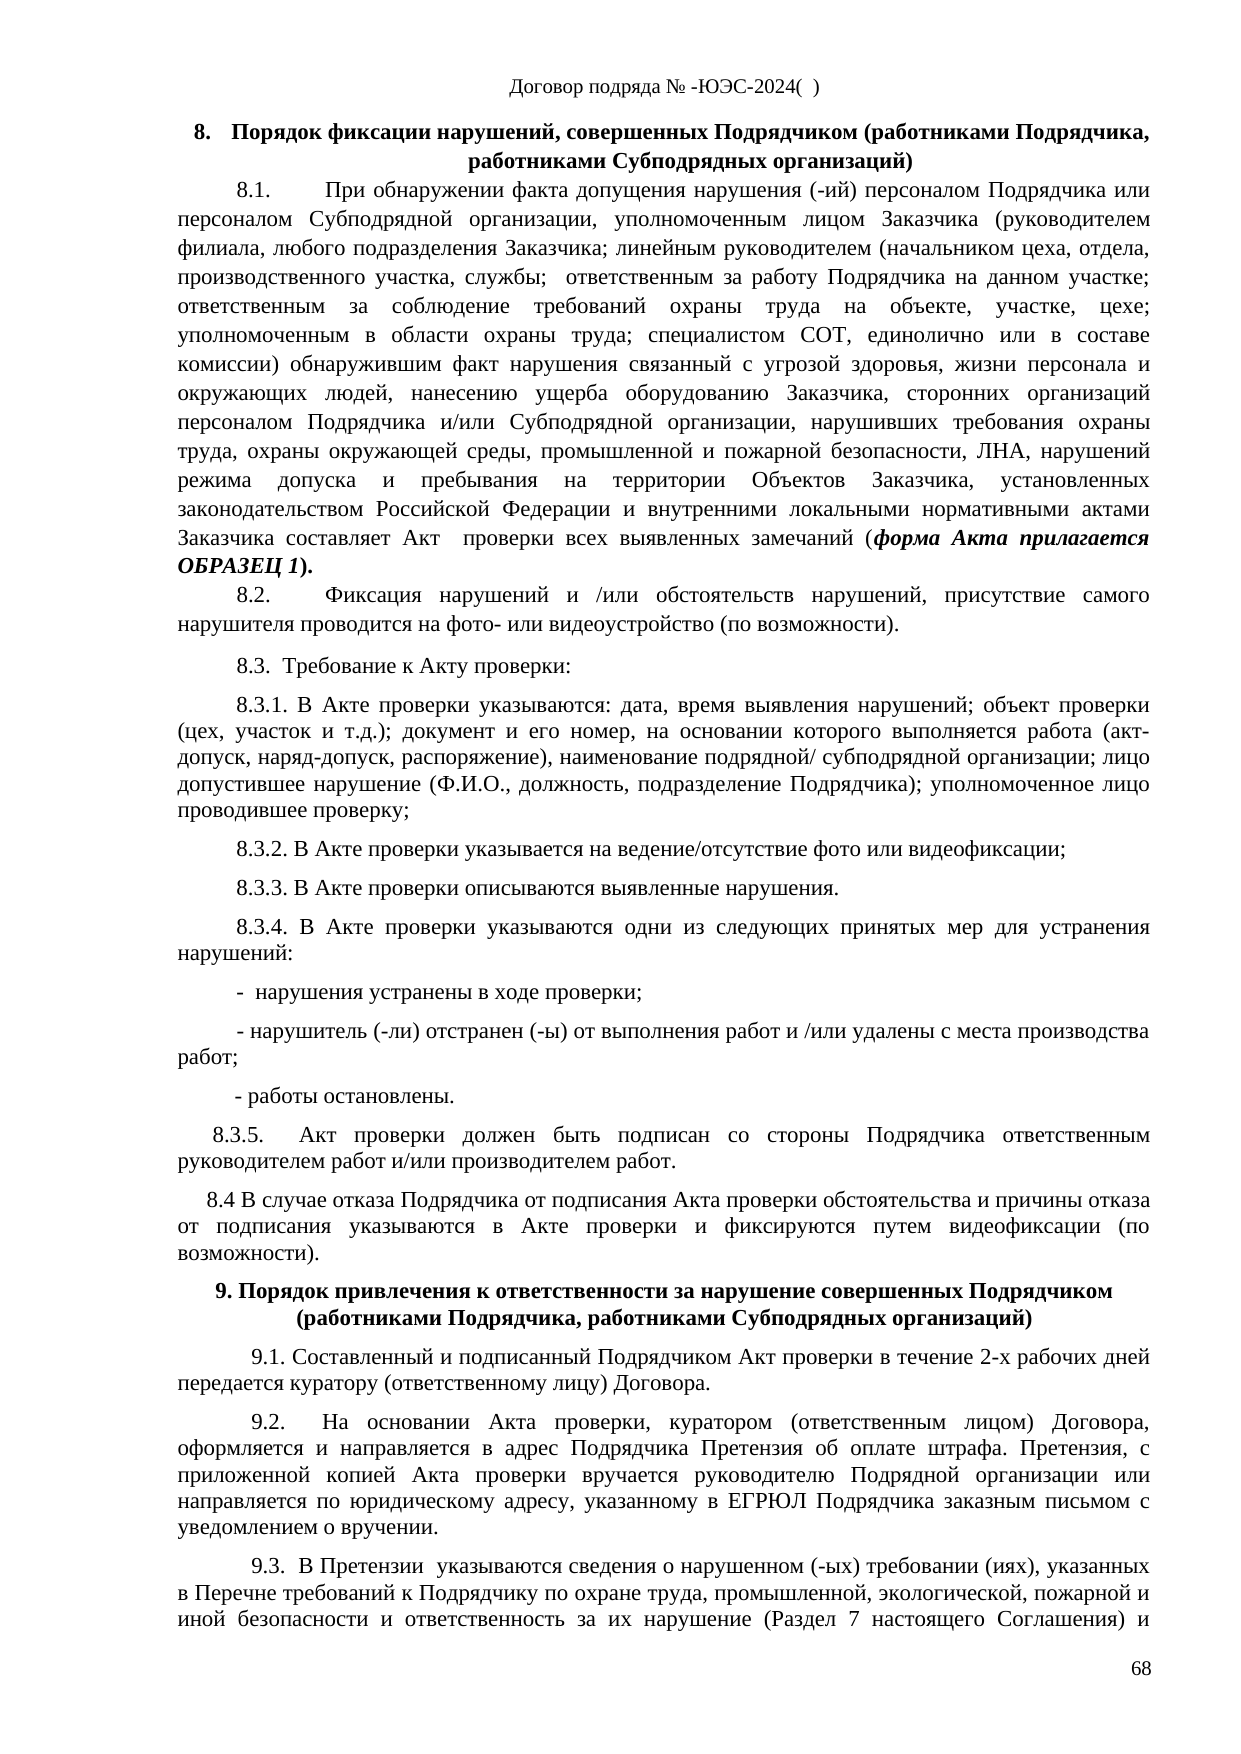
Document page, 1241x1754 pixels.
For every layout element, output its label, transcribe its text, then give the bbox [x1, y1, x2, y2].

text 8.3. Требование к Акту проверки: [177, 652, 1152, 678]
list При обнаружении факта допущения нарушения (-ий) персоналом Подрядчика или персоналом Субподрядной организации, уполномоченным лицом Заказчика (руководителем филиала, любого подразделения Заказчика; линейным руководителем (начальником цеха, отдела, производственного участка, службы; ответственным за работу Подрядчика на данном участке; ответственным за соблюдение требований охраны труда на объекте, участке, цехе; уполномоченным в области охраны труда; специалистом СОТ, единолично или в составе комиссии) обнаружившим факт нарушения связанный с угрозой здоровья, жизни персонала и окружающих людей, нанесению ущерба оборудованию Заказчика, сторонних организаций персоналом Подрядчика и/или Субподрядной организации, нарушивших требования охраны труда, охраны окружающей среды, промышленной и пожарной безопасности, ЛНА, нарушений режима допуска и пребывания на территории Объектов Заказчика, установленных законодательством Российской Федерации и внутренними локальными нормативными актами Заказчика составляет Акт проверки всех выявленных замечаний (форма Акта прилагается ОБРАЗЕЦ 1). [177, 176, 1152, 579]
list Фиксация нарушений и /или обстоятельств нарушений, присутствие самого нарушителя проводится на фото- или видеоустройство (по возможности). [177, 581, 1152, 637]
text 9. Порядок привлечения к ответственности за нарушение совершенных Подрядчиком (работниками Подрядчика, работниками Субподрядных организаций) [177, 1278, 1152, 1330]
list Порядок фиксации нарушений, совершенных Подрядчиком (работниками Подрядчика, работниками Субподрядных организаций) [192, 118, 1152, 173]
text 8.3.3. В Акте проверки описываются выявленные нарушения. [177, 874, 1152, 900]
text 8.3.1. В Акте проверки указываются: дата, время выявления нарушений; объект проверки (цех, участок и т.д.); документ и его номер, на основании которого выполняется работа (акт-допуск, наряд-допуск, распоряжение), наименование подрядной/ субподрядной организации; лицо допустившее нарушение (Ф.И.О., должность, подразделение Подрядчика); уполномоченное лицо проводившее проверку; [177, 691, 1152, 822]
text - нарушения устранены в ходе проверки; [177, 978, 1152, 1004]
text - нарушитель (-ли) отстранен (-ы) от выполнения работ и /или удалены с места производства работ; [177, 1017, 1152, 1069]
text - работы остановлены. [177, 1082, 1152, 1108]
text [177, 1552, 1152, 1631]
text 8.3.4. В Акте проверки указываются одни из следующих принятых мер для устранения нарушений: [177, 913, 1152, 965]
text 8.3.5. Акт проверки должен быть подписан со стороны Подрядчика ответственным руководителем работ и/или производителем работ. [177, 1121, 1152, 1173]
text 8.3.2. В Акте проверки указывается на ведение/отсутствие фото или видеофиксации; [177, 835, 1152, 861]
text 9.1. Составленный и подписанный Подрядчиком Акт проверки в течение 2-х рабочих дней передается куратору (ответственному лицу) Договора. [177, 1343, 1152, 1396]
text 8.4 В случае отказа Подрядчика от подписания Акта проверки обстоятельства и причины отказа от подписания указываются в Акте проверки и фиксируются путем видеофиксации (по возможности). [177, 1186, 1152, 1265]
text 9.2. На основании Акта проверки, куратором (ответственным лицом) Договора, оформляется и направляется в адрес Подрядчика Претензия об оплате штрафа. Претензия, с приложенной копией Акта проверки вручается руководителю Подрядной организации или направляется по юридическому адресу, указанному в ЕГРЮЛ Подрядчика заказным письмом с уведомлением о вручении. [177, 1408, 1152, 1540]
